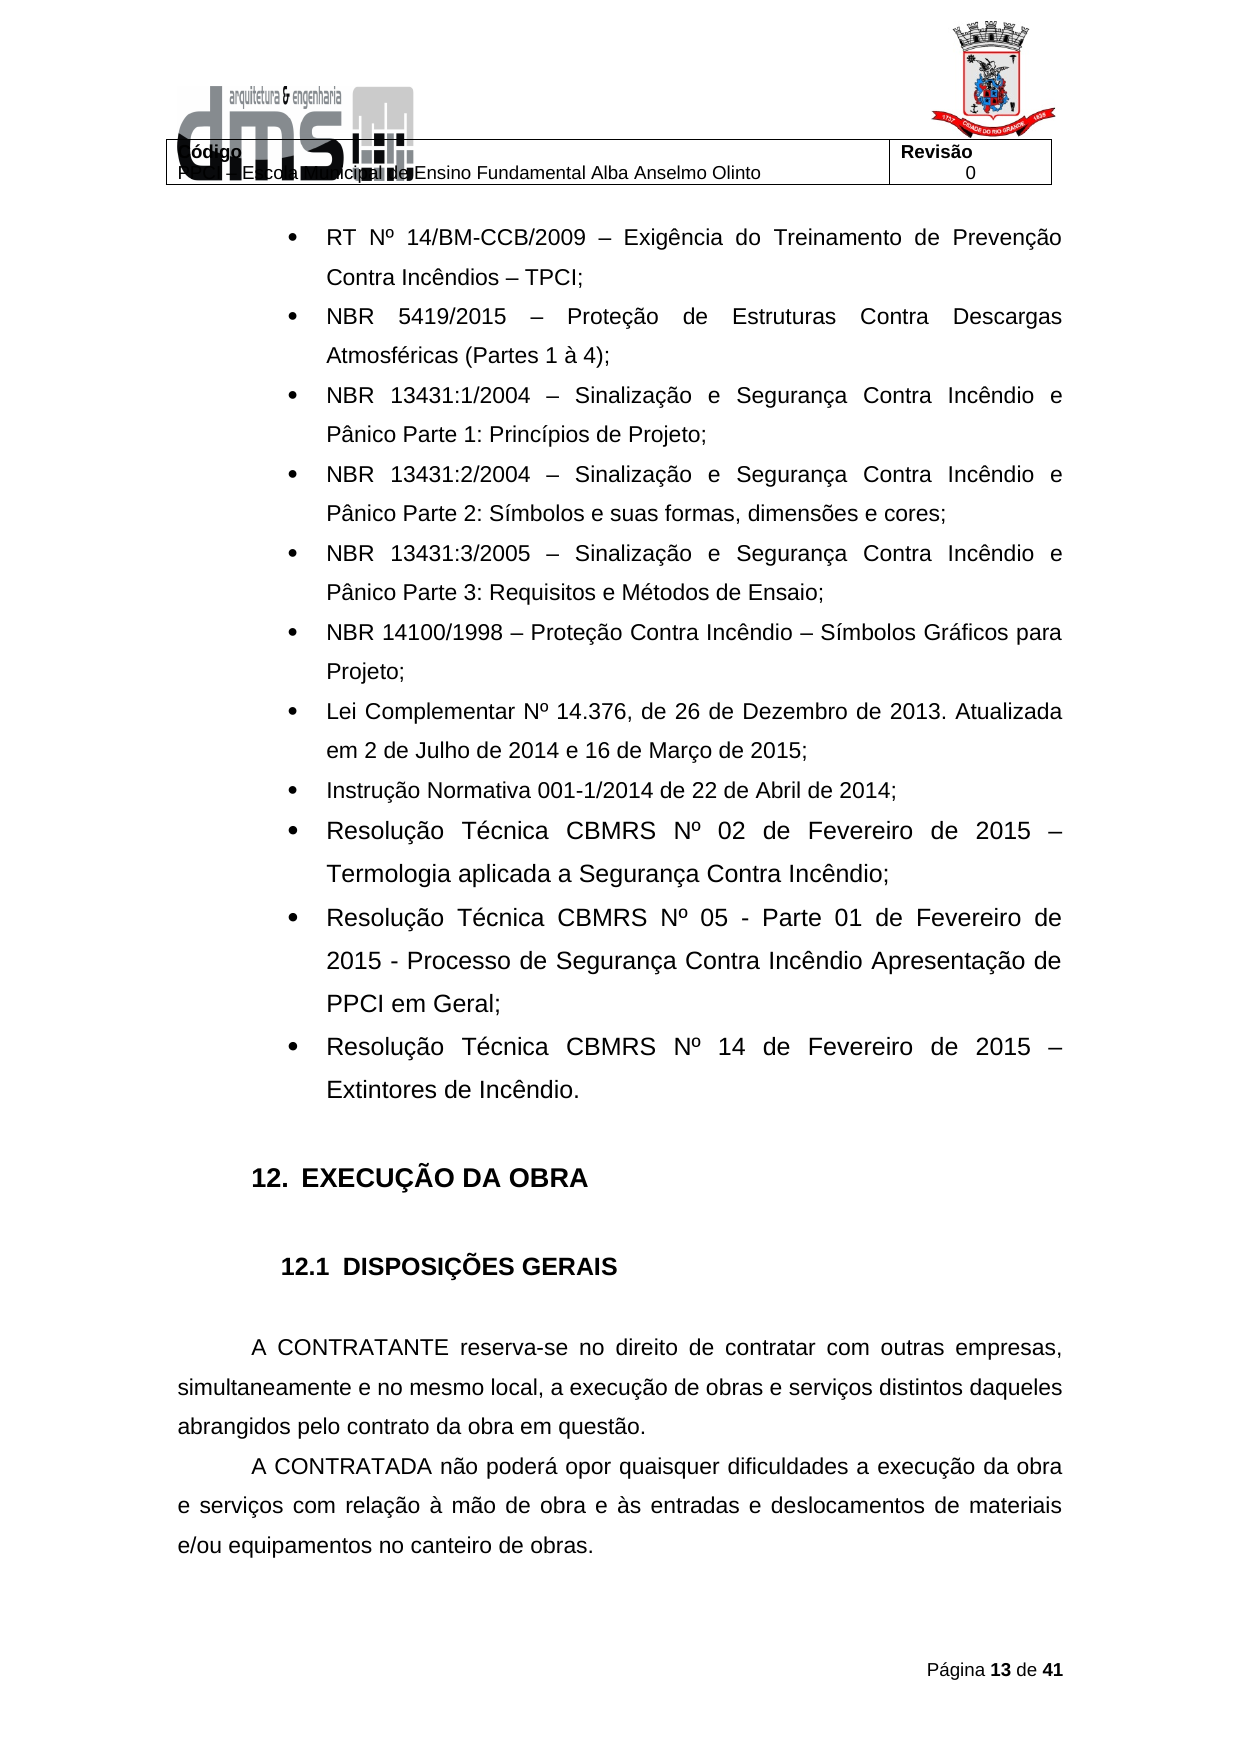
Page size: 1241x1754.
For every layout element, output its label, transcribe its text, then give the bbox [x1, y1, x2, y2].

list NBR 13431:3/2005 – Sinalização e Segurança Contra Incêndio e Pânico Parte 3: Requisitos e Métodos de Ensaio; [288, 540, 1063, 606]
list Instrução Normativa 001-1/2014 de 22 de Abril de 2014; [288, 777, 1063, 803]
picture [177, 86, 414, 139]
list NBR 14100/1998 – Proteção Contra Incêndio – Símbolos Gráficos para Projeto; [288, 619, 1063, 685]
list Resolução Técnica CBMRS Nº 02 de Fevereiro de 2015 – Termologia aplicada a Segurança Contra Incêndio; [288, 816, 1063, 888]
list NBR 13431:1/2004 – Sinalização e Segurança Contra Incêndio e Pânico Parte 1: Princípios de Projeto; [288, 382, 1063, 448]
list Resolução Técnica CBMRS Nº 14 de Fevereiro de 2015 – Extintores de Incêndio. [288, 1032, 1063, 1104]
list NBR 13431:2/2004 – Sinalização e Segurança Contra Incêndio e Pânico Parte 2: Símbolos e suas formas, dimensões e cores; [288, 461, 1063, 527]
list NBR 5419/2015 – Proteção de Estruturas Contra Descargas Atmosféricas (Partes 1 à 4); [288, 303, 1063, 369]
picture [931, 21, 1056, 138]
list Lei Complementar Nº 14.376, de 26 de Dezembro de 2013. Atualizada em 2 de Julho de 2014 e 16 de Março de 2015; [288, 698, 1063, 764]
subtitle EXECUÇÃO DA OBRA [177, 1162, 1063, 1193]
text A CONTRATANTE reserva-se no direito de contratar com outras empresas, simultaneamente e no mesmo local, a execução de obras e serviços distintos daqueles abrangidos pelo contrato da obra em questão. [177, 1334, 1063, 1439]
list Resolução Técnica CBMRS Nº 05 - Parte 01 de Fevereiro de 2015 - Processo de Segurança Contra Incêndio Apresentação de PPCI em Geral; [288, 903, 1063, 1018]
subtitle DISPOSIÇÕES GERAIS [177, 1252, 1063, 1280]
picture [177, 140, 414, 181]
list RT Nº 14/BM-CCB/2009 – Exigência do Treinamento de Prevenção Contra Incêndios – TPCI; [288, 224, 1063, 290]
text A CONTRATADA não poderá opor quaisquer dificuldades a execução da obra e serviços com relação à mão de obra e às entradas e deslocamentos de materiais e/ou equipamentos no canteiro de obras. [177, 1453, 1063, 1558]
